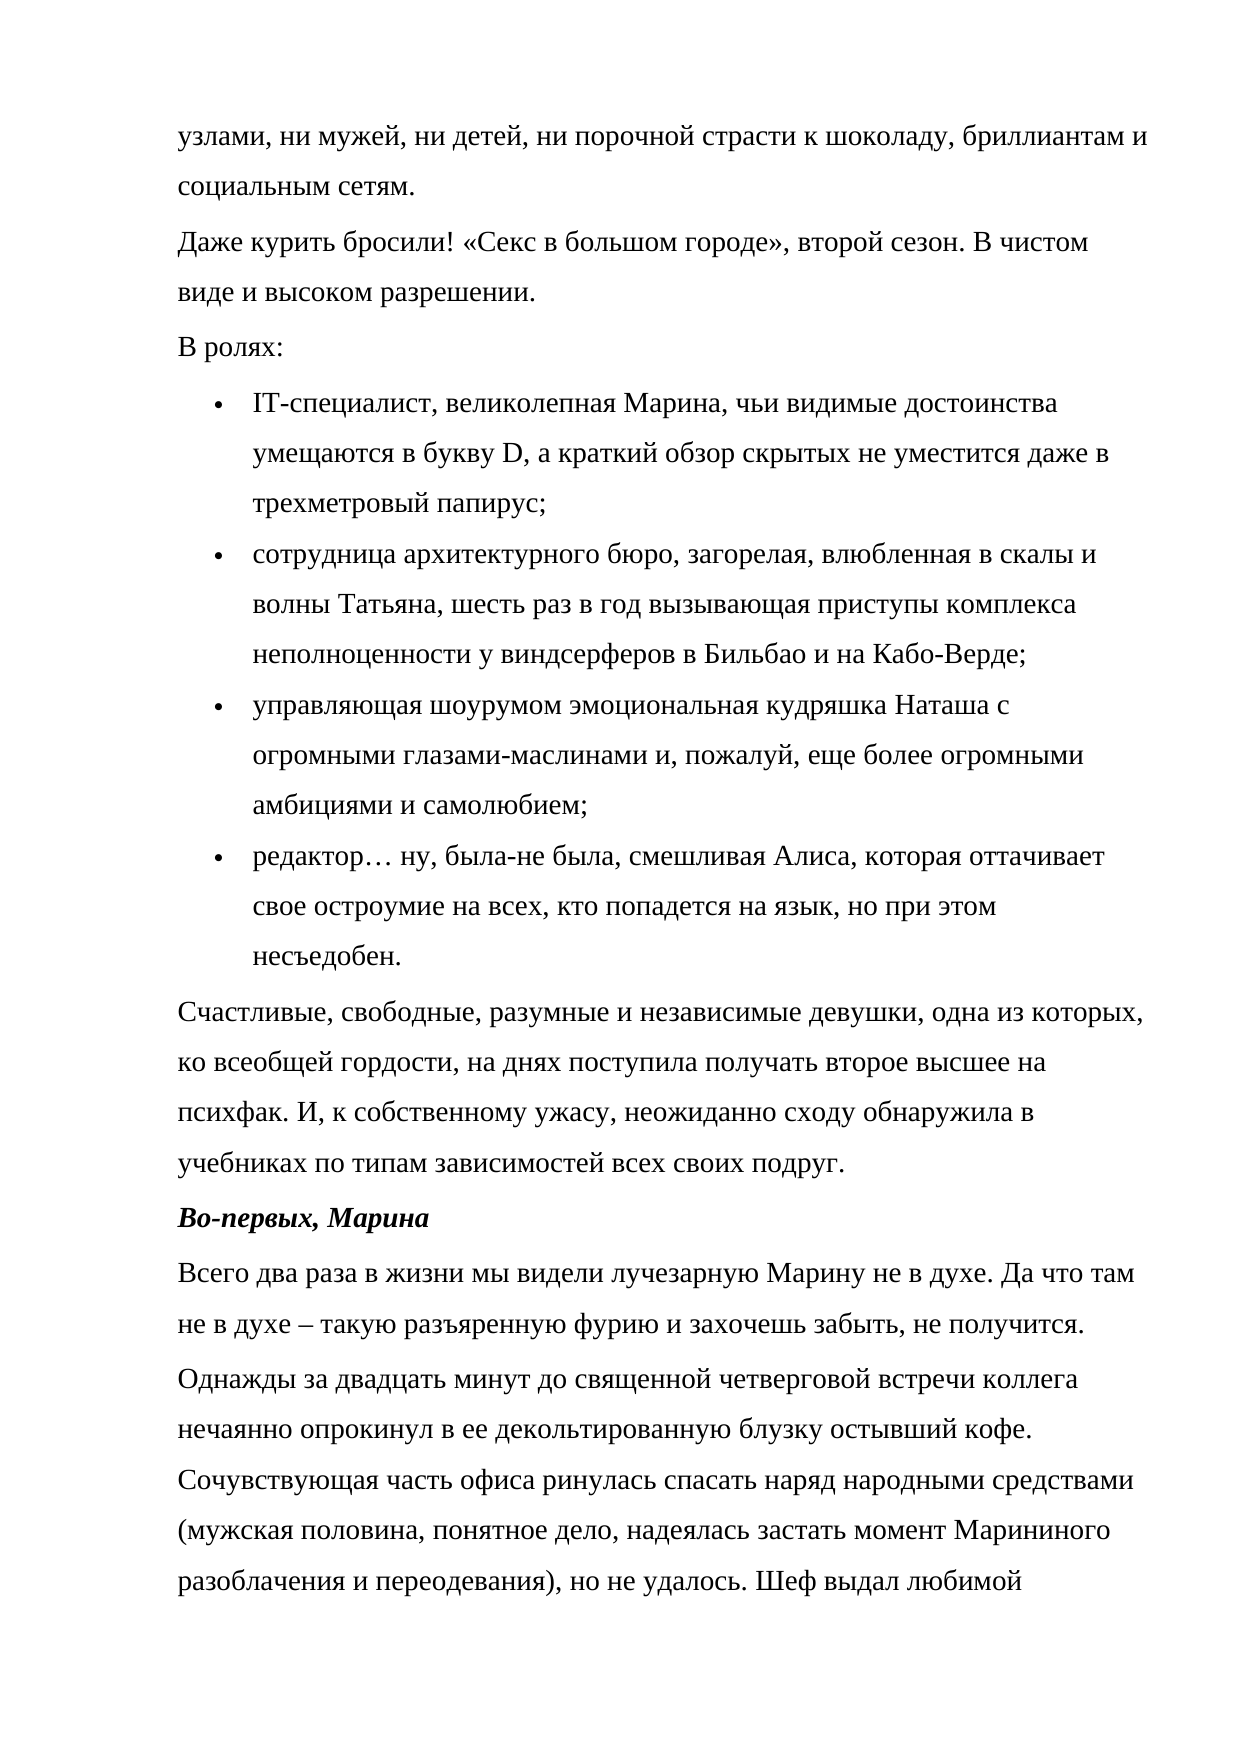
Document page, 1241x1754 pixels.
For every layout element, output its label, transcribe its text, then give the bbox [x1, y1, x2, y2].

text Всего два раза в жизни мы видели лучезарную Марину не в духе. Да что там не в духе – такую разъяренную фурию и захочешь забыть, не получится. [177, 1256, 1152, 1339]
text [177, 118, 1152, 202]
text Даже курить бросили! «Секс в большом городе», второй сезон. В чистом виде и высоком разрешении. [177, 224, 1152, 308]
list управляющая шоурумом эмоциональная кудряшка Наташа с огромными глазами-маслинами и, пожалуй, еще более огромными амбициями и самолюбием; [215, 687, 1152, 821]
text Во-первых, Марина [177, 1200, 1152, 1234]
list редактор… ну, была-не была, смешливая Алиса, которая оттачивает свое остроумие на всех, кто попадется на язык, но при этом несъедобен. [215, 838, 1152, 972]
list IT-специалист, великолепная Марина, чьи видимые достоинства умещаются в букву D, а краткий обзор скрытых не уместится даже в трехметровый папирус; [215, 385, 1152, 519]
text В ролях: [177, 329, 1152, 363]
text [177, 1361, 1152, 1596]
text Счастливые, свободные, разумные и независимые девушки, одна из которых, ко всеобщей гордости, на днях поступила получать второе высшее на психфак. И, к собственному ужасу, неожиданно сходу обнаружила в учебниках по типам зависимостей всех своих подруг. [177, 994, 1152, 1178]
list сотрудница архитектурного бюро, загорелая, влюбленная в скалы и волны Татьяна, шесть раз в год вызывающая приступы комплекса неполноценности у виндсерферов в Бильбао и на Кабо-Верде; [215, 536, 1152, 670]
